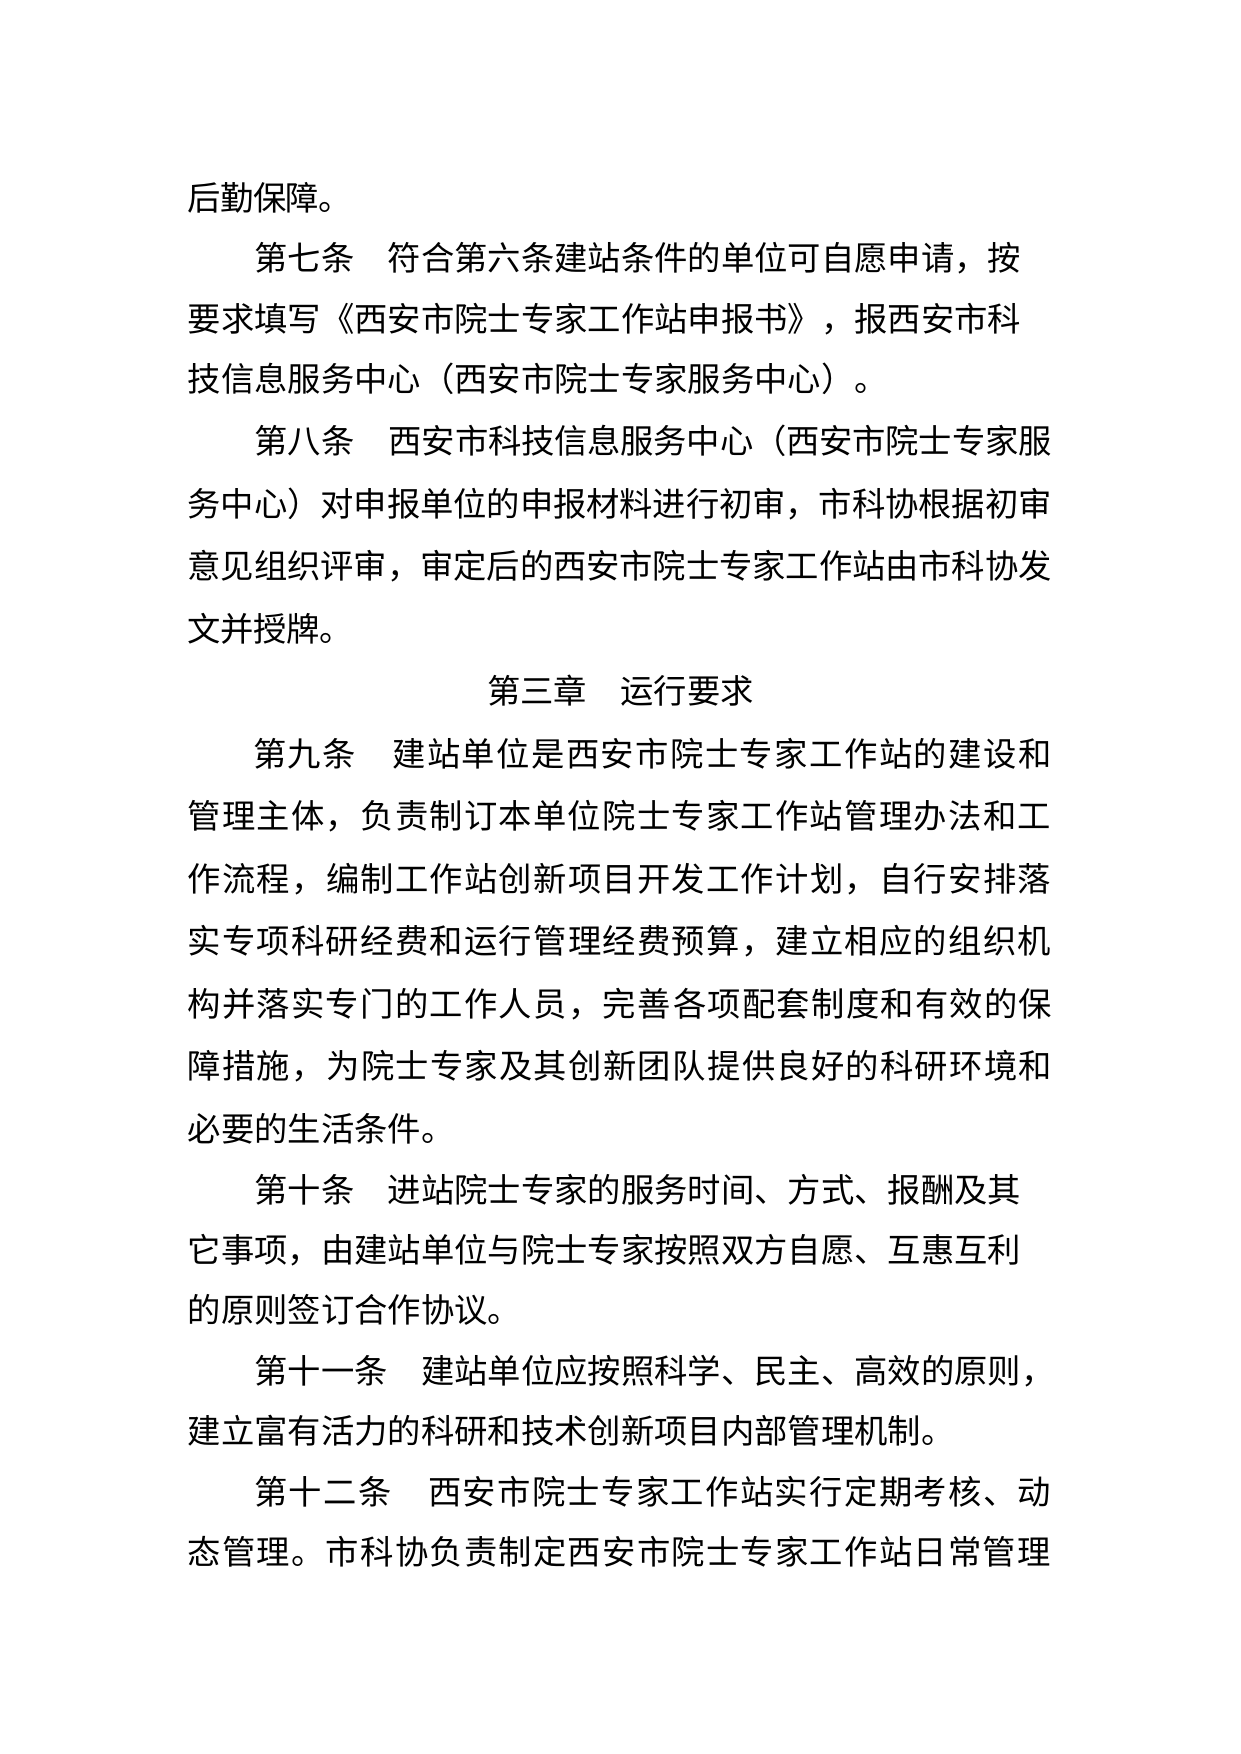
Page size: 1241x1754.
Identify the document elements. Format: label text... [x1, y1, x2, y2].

text 第十一条 建站单位应按照科学、民主、高效的原则，建立富有活力的科研和技术创新项目内部管理机制。 [187, 1335, 1053, 1456]
text 第九条 建站单位是西安市院士专家工作站的建设和管理主体，负责制订本单位院士专家工作站管理办法和工作流程，编制工作站创新项目开发工作计划，自行安排落实专项科研经费和运行管理经费预算，建立相应的组织机构并落实专门的工作人员，完善各项配套制度和有效的保障措施，为院士专家及其创新团队提供良好的科研环境和必要的生活条件。 [187, 716, 1053, 1154]
text 第三章 运行要求 [187, 654, 1053, 716]
text 第七条 符合第六条建站条件的单位可自愿申请，按要求填写《西安市院士专家工作站申报书》，报西安市科技信息服务中心（西安市院士专家服务中心）。 [187, 222, 1053, 404]
text 第十条 进站院士专家的服务时间、方式、报酬及其它事项，由建站单位与院士专家按照双方自愿、互惠互利的原则签订合作协议。 [187, 1154, 1053, 1335]
text 第八条 西安市科技信息服务中心（西安市院士专家服务中心）对申报单位的申报材料进行初审，市科协根据初审意见组织评审，审定后的西安市院士专家工作站由市科协发文并授牌。 [187, 404, 1053, 654]
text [187, 1456, 1053, 1577]
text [187, 162, 1053, 222]
